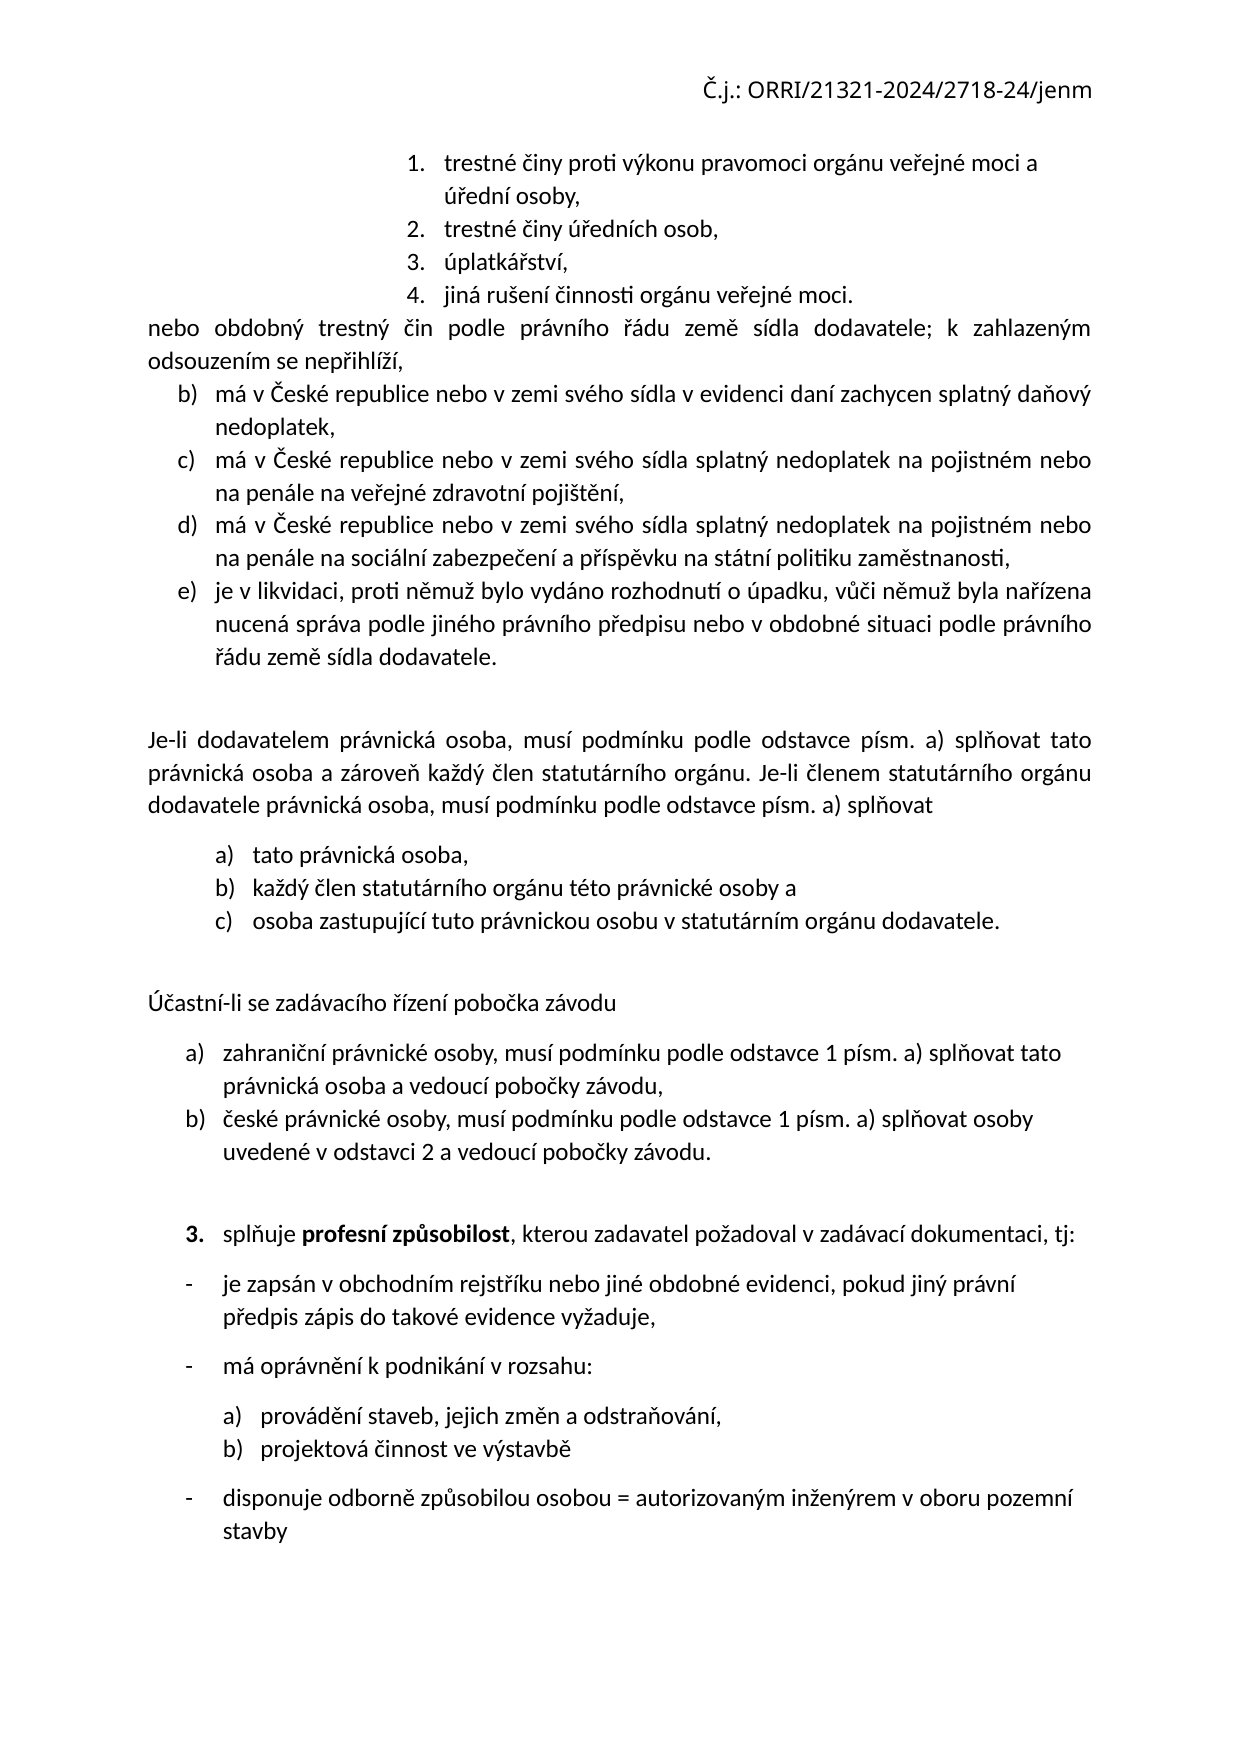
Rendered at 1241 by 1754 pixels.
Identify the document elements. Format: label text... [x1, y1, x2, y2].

text nebo obdobný trestný čin podle právního řádu země sídla dodavatele; k zahlazeným odsouzením se nepřihlíží, [148, 312, 1093, 376]
list jiná rušení činnosti orgánu veřejné moci. [406, 279, 1093, 310]
text Účastní-li se zadávacího řízení pobočka závodu [148, 988, 1093, 1018]
list úplatkářství, [406, 246, 1093, 277]
list disponuje odborně způsobilou osobou = autorizovaným inženýrem v oboru pozemní stavby [185, 1483, 1093, 1546]
list provádění staveb, jejich změn a odstraňování, [223, 1400, 1093, 1431]
text Je-li dodavatelem právnická osoba, musí podmínku podle odstavce písm. a) splňovat tato právnická osoba a zároveň každý člen statutárního orgánu. Je-li členem statutárního orgánu dodavatele právnická osoba, musí podmínku podle odstavce písm. a) splňovat [148, 724, 1093, 820]
list trestné činy úředních osob, [406, 213, 1093, 244]
list má oprávnění k podnikání v rozsahu: [185, 1351, 1093, 1381]
list má v České republice nebo v zemi svého sídla splatný nedoplatek na pojistném nebo na penále na sociální zabezpečení a příspěvku na státní politiku zaměstnanosti, [177, 510, 1093, 573]
list je v likvidaci, proti němuž bylo vydáno rozhodnutí o úpadku, vůči němuž byla nařízena nucená správa podle jiného právního předpisu nebo v obdobné situaci podle právního řádu země sídla dodavatele. [177, 576, 1093, 672]
list tato právnická osoba, [215, 839, 1093, 870]
list je zapsán v obchodním rejstříku nebo jiné obdobné evidenci, pokud jiný právní předpis zápis do takové evidence vyžaduje, [185, 1268, 1093, 1331]
list zahraniční právnické osoby, musí podmínku podle odstavce 1 písm. a) splňovat tato právnická osoba a vedoucí pobočky závodu, [185, 1037, 1093, 1101]
list projektová činnost ve výstavbě [223, 1433, 1093, 1463]
list české právnické osoby, musí podmínku podle odstavce 1 písm. a) splňovat osoby uvedené v odstavci 2 a vedoucí pobočky závodu. [185, 1103, 1093, 1166]
list splňuje profesní způsobilost, kterou zadavatel požadoval v zadávací dokumentaci, tj: [185, 1218, 1093, 1249]
list osoba zastupující tuto právnickou osobu v statutárním orgánu dodavatele. [215, 905, 1093, 936]
list trestné činy proti výkonu pravomoci orgánu veřejné moci a úřední osoby, [406, 148, 1093, 211]
list každý člen statutárního orgánu této právnické osoby a [215, 872, 1093, 903]
list má v České republice nebo v zemi svého sídla v evidenci daní zachycen splatný daňový nedoplatek, [177, 378, 1093, 441]
list má v České republice nebo v zemi svého sídla splatný nedoplatek na pojistném nebo na penále na veřejné zdravotní pojištění, [177, 444, 1093, 507]
